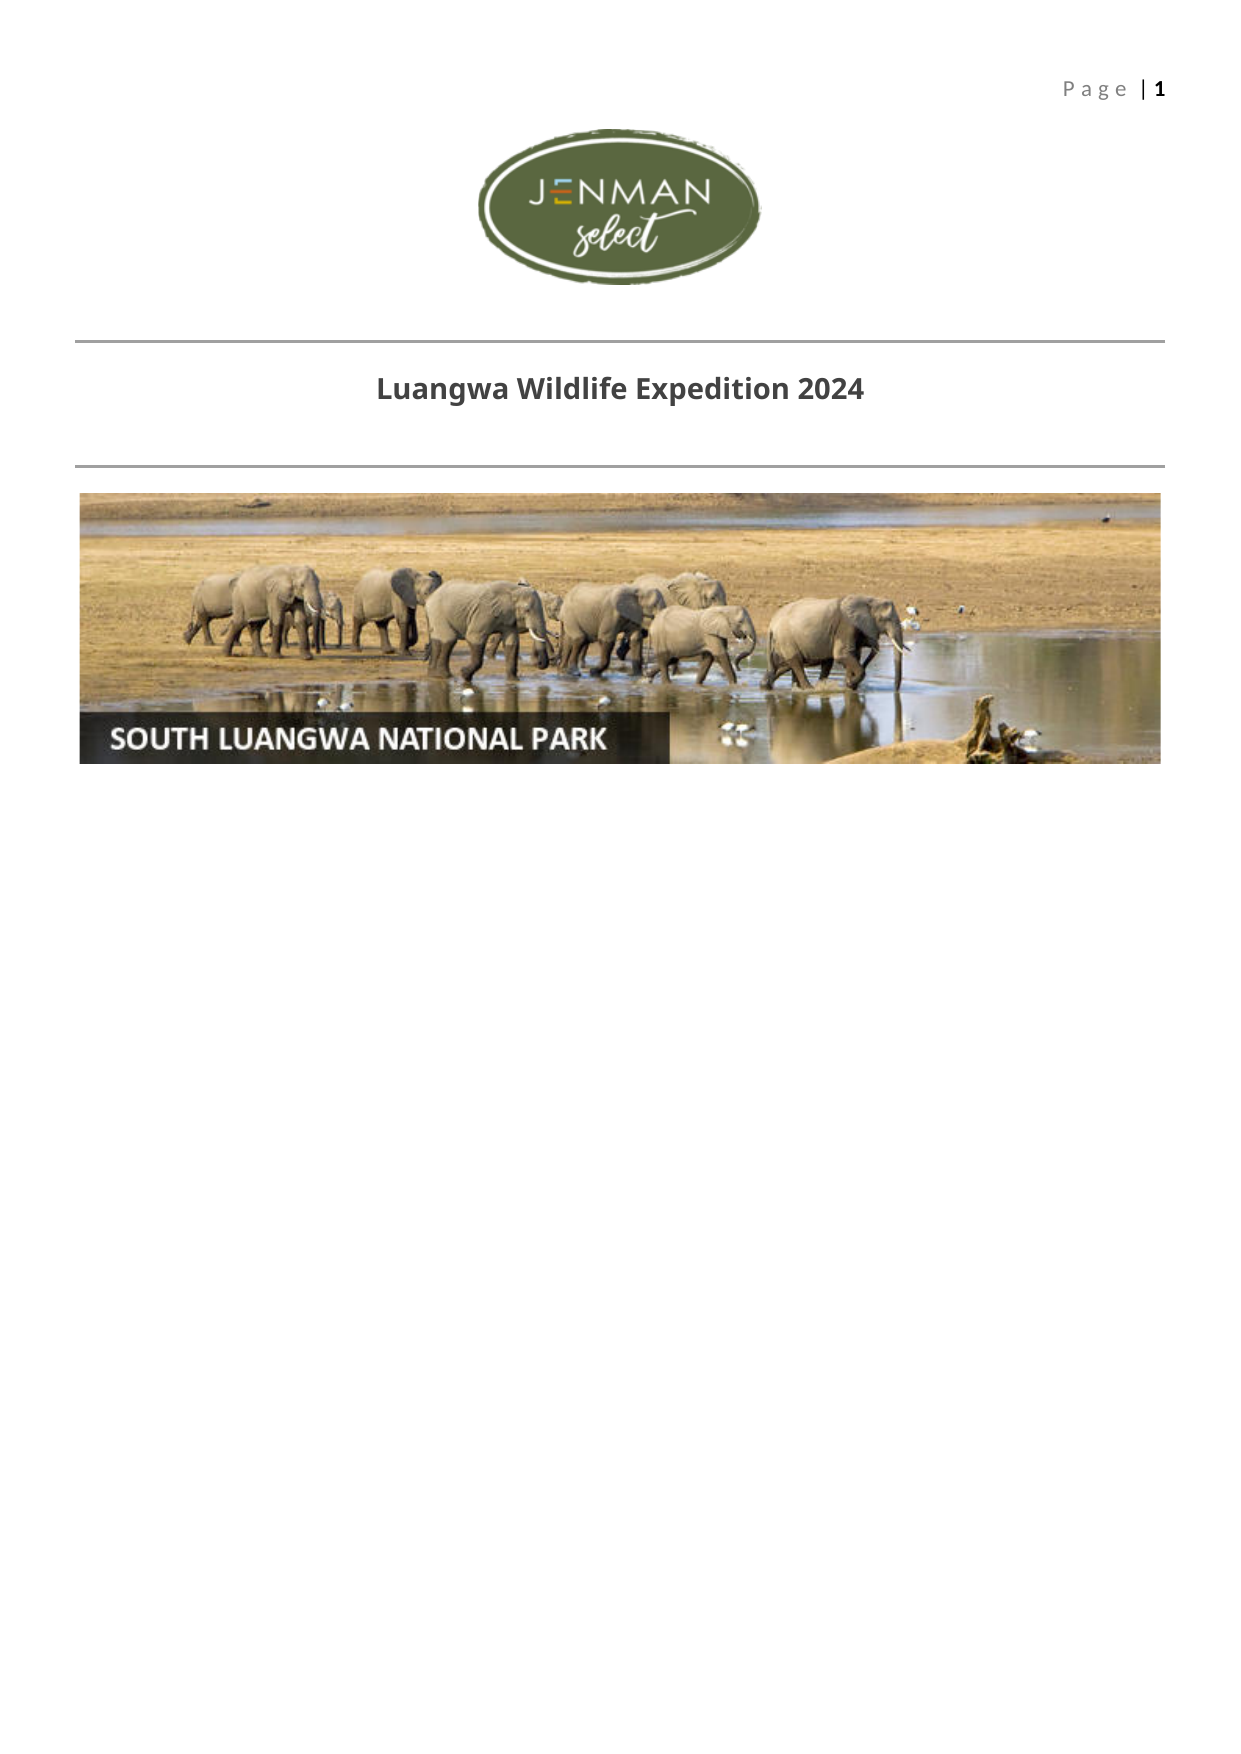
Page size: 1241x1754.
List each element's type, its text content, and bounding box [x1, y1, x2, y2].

subtitle Luangwa Wildlife Expedition 2024 [75, 368, 1165, 408]
